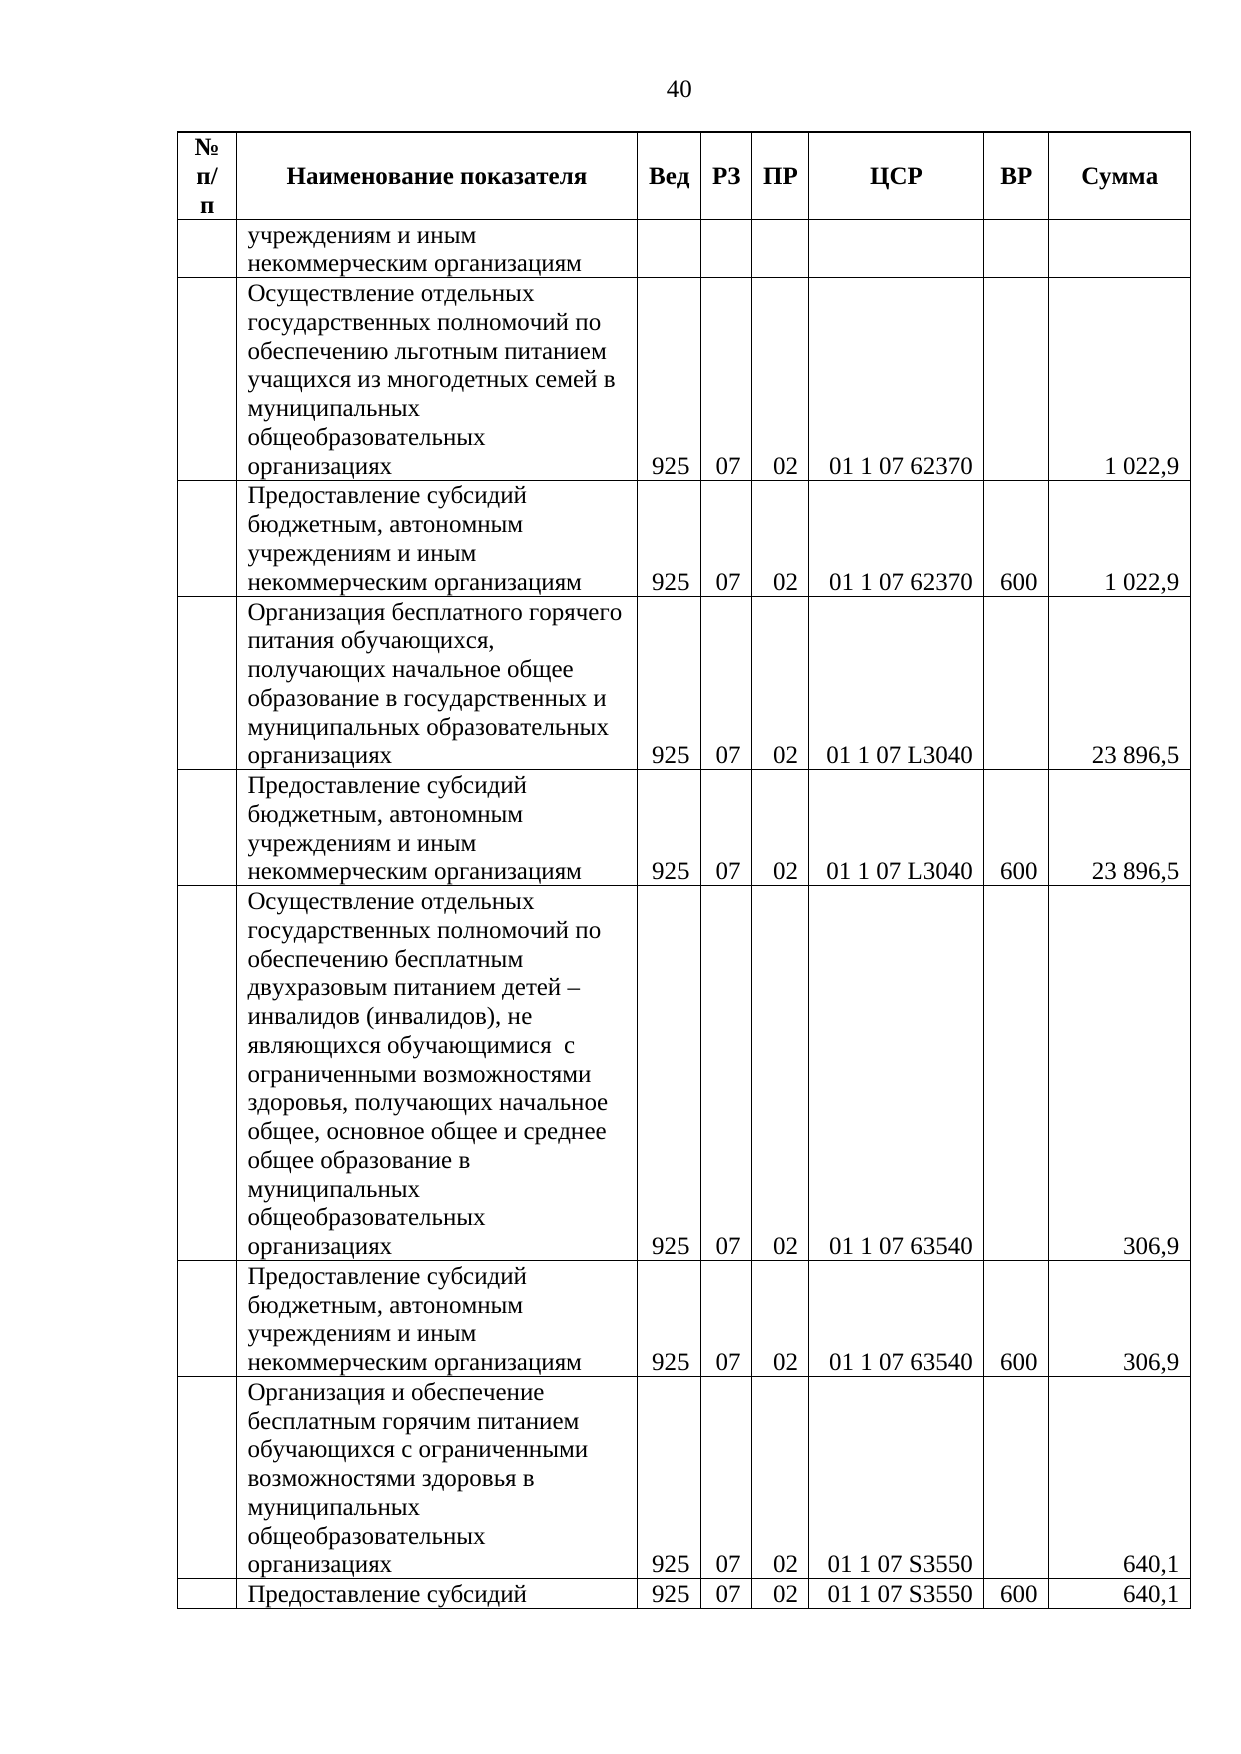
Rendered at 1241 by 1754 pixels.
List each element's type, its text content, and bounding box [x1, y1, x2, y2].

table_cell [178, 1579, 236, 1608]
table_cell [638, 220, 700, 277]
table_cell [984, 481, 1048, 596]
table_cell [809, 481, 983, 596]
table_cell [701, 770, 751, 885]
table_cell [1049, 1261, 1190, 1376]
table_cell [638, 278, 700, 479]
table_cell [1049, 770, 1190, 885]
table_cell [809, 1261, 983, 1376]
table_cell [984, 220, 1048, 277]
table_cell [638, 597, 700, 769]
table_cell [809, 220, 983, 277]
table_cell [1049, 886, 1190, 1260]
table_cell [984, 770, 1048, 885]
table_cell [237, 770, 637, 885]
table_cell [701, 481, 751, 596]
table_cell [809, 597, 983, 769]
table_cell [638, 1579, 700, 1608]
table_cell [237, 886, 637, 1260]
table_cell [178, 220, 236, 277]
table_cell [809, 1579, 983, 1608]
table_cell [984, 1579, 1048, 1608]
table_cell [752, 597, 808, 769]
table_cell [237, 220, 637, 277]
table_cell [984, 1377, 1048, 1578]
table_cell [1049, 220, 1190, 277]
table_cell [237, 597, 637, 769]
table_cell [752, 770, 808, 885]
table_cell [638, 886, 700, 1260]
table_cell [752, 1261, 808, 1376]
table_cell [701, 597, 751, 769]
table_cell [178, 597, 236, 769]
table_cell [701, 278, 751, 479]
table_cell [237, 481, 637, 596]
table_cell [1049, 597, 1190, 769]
table_header Сумма [1049, 133, 1190, 219]
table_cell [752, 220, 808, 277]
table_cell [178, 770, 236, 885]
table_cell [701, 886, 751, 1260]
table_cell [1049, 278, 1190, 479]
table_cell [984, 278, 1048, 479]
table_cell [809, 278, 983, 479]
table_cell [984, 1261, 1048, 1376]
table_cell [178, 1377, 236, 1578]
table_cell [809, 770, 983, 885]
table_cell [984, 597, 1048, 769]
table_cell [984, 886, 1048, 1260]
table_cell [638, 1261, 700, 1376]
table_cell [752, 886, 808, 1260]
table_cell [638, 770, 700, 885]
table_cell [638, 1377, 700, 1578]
table_header Вед [638, 133, 700, 219]
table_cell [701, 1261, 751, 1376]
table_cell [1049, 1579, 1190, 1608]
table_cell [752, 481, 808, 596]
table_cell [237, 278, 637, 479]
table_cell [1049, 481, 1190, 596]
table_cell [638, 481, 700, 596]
table_header ПР [752, 133, 808, 219]
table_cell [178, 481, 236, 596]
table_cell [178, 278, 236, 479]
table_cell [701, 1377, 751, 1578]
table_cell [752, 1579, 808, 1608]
table_header № п/п [178, 133, 236, 219]
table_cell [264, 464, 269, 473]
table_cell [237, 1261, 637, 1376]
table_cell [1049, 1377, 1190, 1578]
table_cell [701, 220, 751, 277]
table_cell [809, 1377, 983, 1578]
table_header РЗ [701, 133, 751, 219]
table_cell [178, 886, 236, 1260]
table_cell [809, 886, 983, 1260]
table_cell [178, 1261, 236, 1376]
table_header Наименование показателя [237, 133, 637, 219]
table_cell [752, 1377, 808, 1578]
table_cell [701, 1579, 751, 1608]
table_header ВР [984, 133, 1048, 219]
table_header ЦСР [809, 133, 983, 219]
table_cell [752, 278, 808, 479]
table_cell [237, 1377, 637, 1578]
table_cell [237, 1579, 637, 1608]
